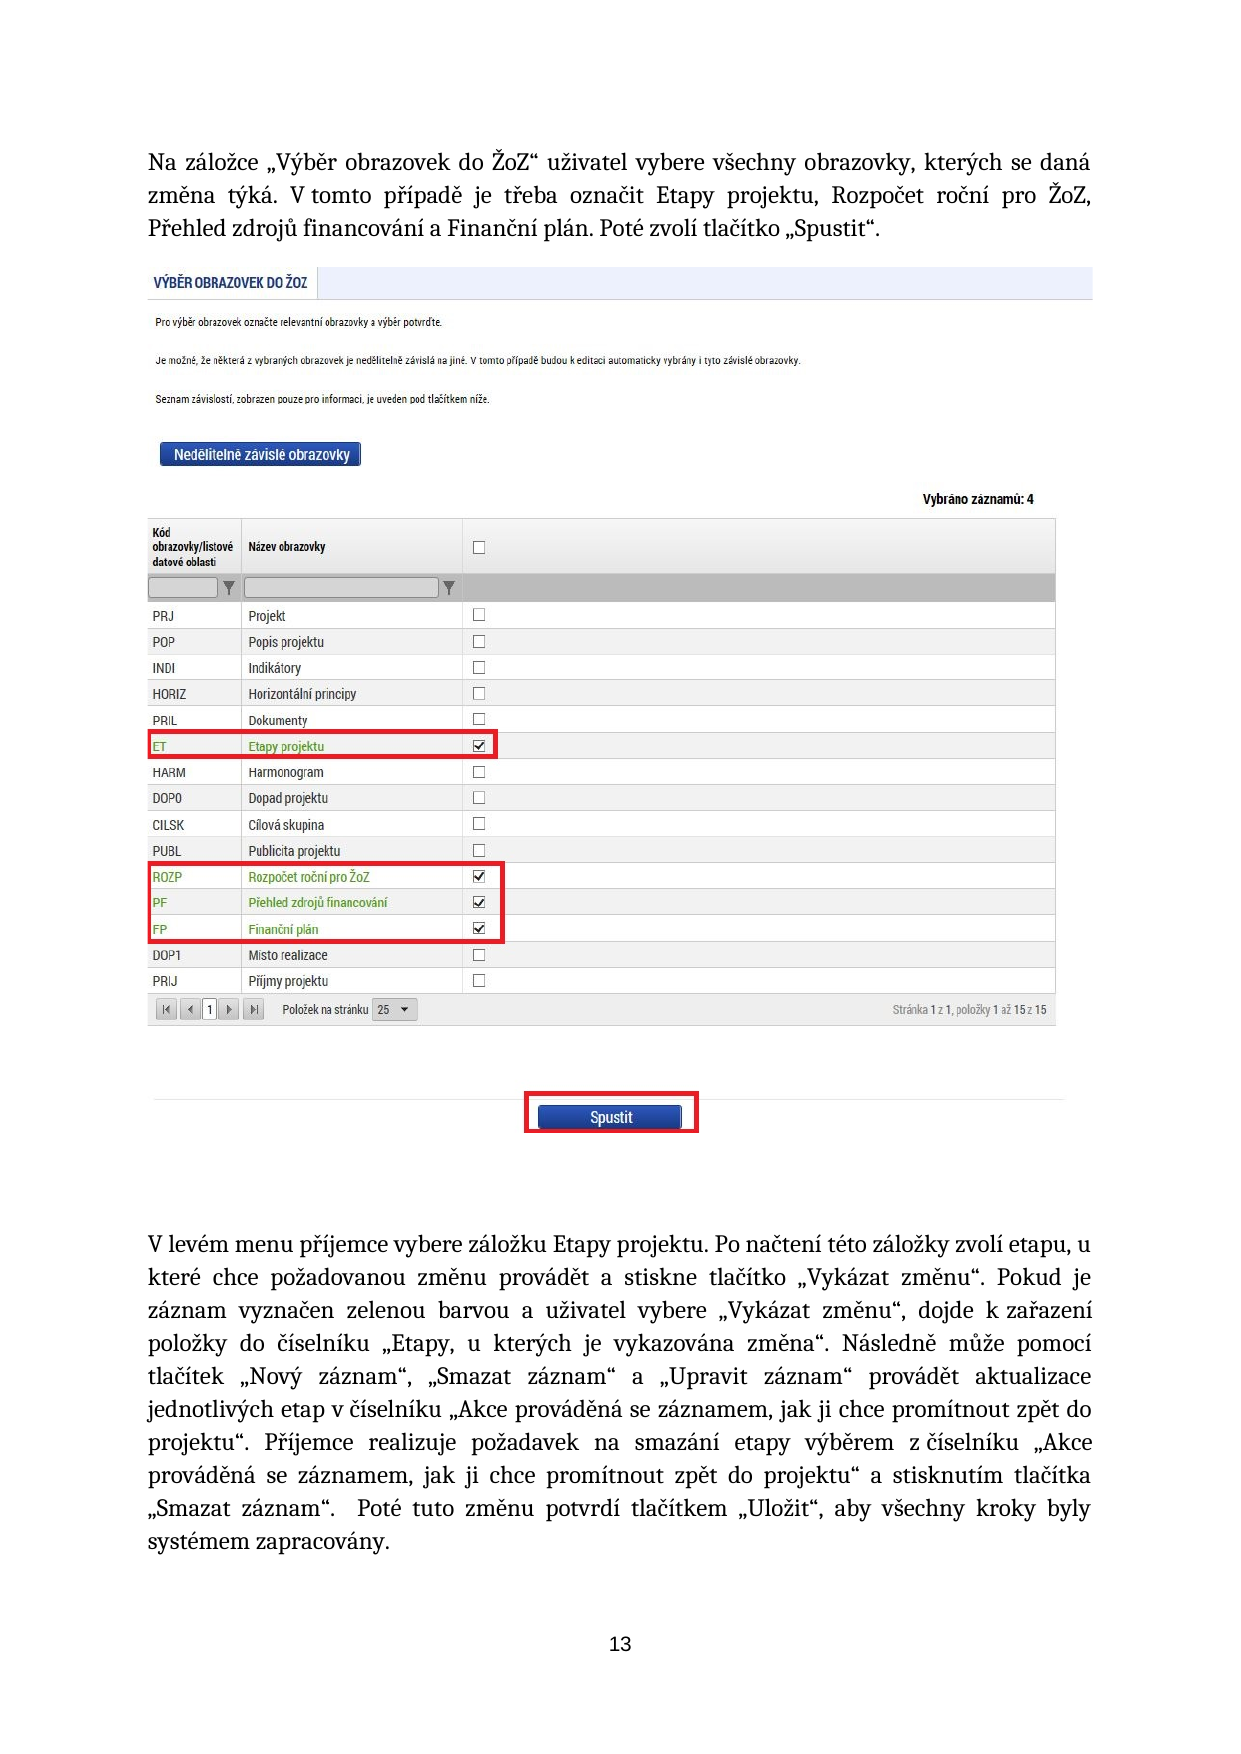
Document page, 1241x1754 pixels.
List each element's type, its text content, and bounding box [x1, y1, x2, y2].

list V levém menu příjemce vybere záložku Etapy projektu. Po načtení této záložky zvolí etapu, u které chce požadovanou změnu provádět a stiskne tlačítko „Vykázat změnu“. Pokud je záznam vyznačen zelenou barvou a uživatel vybere „Vykázat změnu“, dojde k zařazení položky do číselníku „Etapy, u kterých je vykazována změna“. Následně může pomocí tlačítek „Nový záznam“, „Smazat záznam“ a „Upravit záznam“ provádět aktualizace jednotlivých etap v číselníku „Akce prováděná se záznamem, jak ji chce promítnout zpět do projektu“. Příjemce realizuje požadavek na smazání etapy výběrem z číselníku „Akce prováděná se záznamem, jak ji chce promítnout zpět do projektu“ a stisknutím tlačítka „Smazat záznam“. Poté tuto změnu potvrdí tlačítkem „Uložit“, aby všechny kroky byly systémem zapracovány. [148, 1230, 1093, 1556]
list Na záložce „Výběr obrazovek do ŽoZ“ uživatel vybere všechny obrazovky, kterých se daná změna týká. V tomto případě je třeba označit Etapy projektu, Rozpočet roční pro ŽoZ, Přehled zdrojů financování a Finanční plán. Poté zvolí tlačítko „Spustit“. [148, 148, 1093, 242]
picture [147, 267, 1093, 1133]
